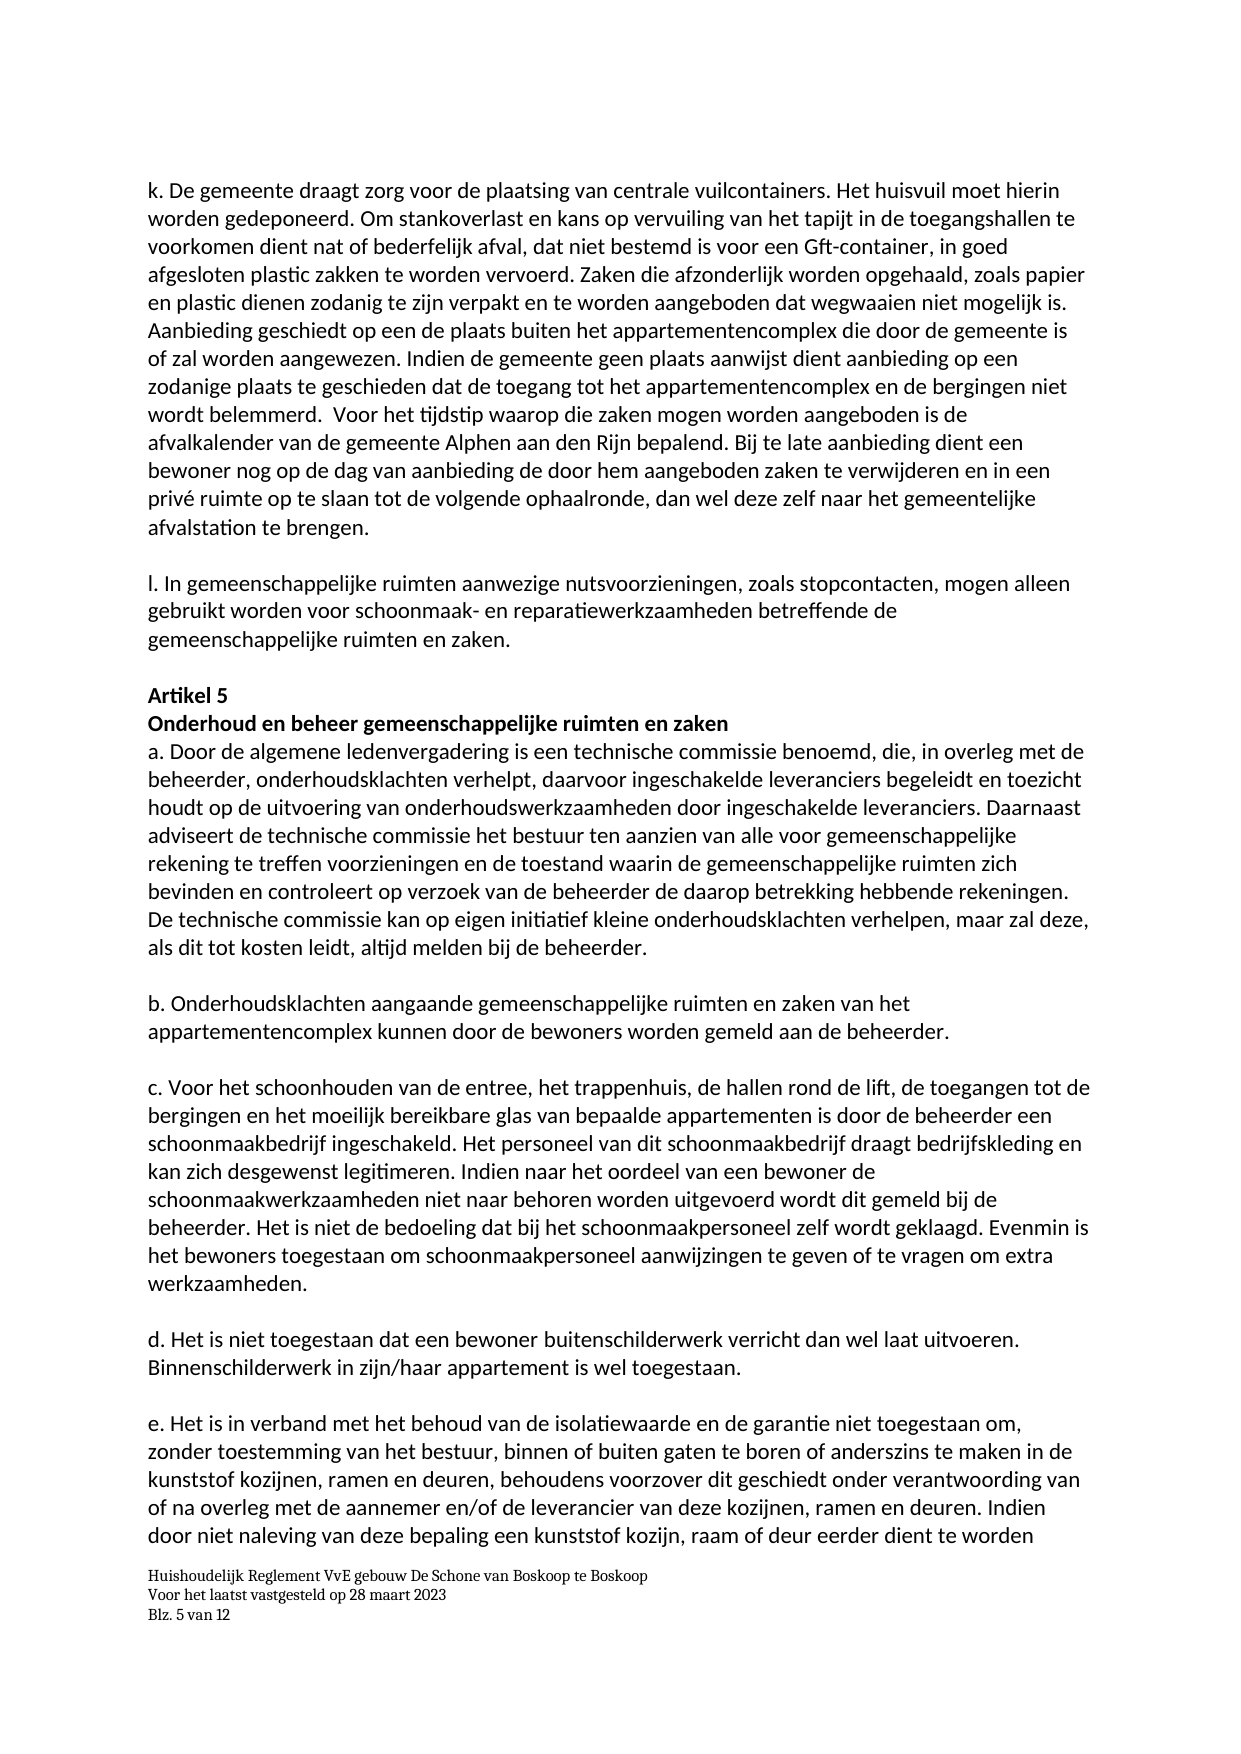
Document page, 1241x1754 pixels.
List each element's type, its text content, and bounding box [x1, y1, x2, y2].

text De technische commissie kan op eigen initiatief kleine onderhoudsklachten verhelpen, maar zal deze, als dit tot kosten leidt, altijd melden bij de beheerder. [148, 905, 1093, 961]
text k. De gemeente draagt zorg voor de plaatsing van centrale vuilcontainers. Het huisvuil moet hierin worden gedeponeerd. Om stankoverlast en kans op vervuiling van het tapijt in de toegangshallen te voorkomen dient nat of bederfelijk afval, dat niet bestemd is voor een Gft-container, in goed afgesloten plastic zakken te worden vervoerd. Zaken die afzonderlijk worden opgehaald, zoals papier en plastic dienen zodanig te zijn verpakt en te worden aangeboden dat wegwaaien niet mogelijk is. Aanbieding geschiedt op een de plaats buiten het appartementencomplex die door de gemeente is of zal worden aangewezen. Indien de gemeente geen plaats aanwijst dient aanbieding op een zodanige plaats te geschieden dat de toegang tot het appartementencomplex en de bergingen niet wordt belemmerd. Voor het tijdstip waarop die zaken mogen worden aangeboden is de afvalkalender van de gemeente Alphen aan den Rijn bepalend. Bij te late aanbieding dient een bewoner nog op de dag van aanbieding de door hem aangeboden zaken te verwijderen en in een privé ruimte op te slaan tot de volgende ophaalronde, dan wel deze zelf naar het gemeentelijke afvalstation te brengen. [148, 176, 1093, 541]
text Onderhoud en beheer gemeenschappelijke ruimten en zaken [148, 709, 1093, 737]
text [148, 1409, 1093, 1549]
text c. Voor het schoonhouden van de entree, het trappenhuis, de hallen rond de lift, de toegangen tot de bergingen en het moeilijk bereikbare glas van bepaalde appartementen is door de beheerder een schoonmaakbedrijf ingeschakeld. Het personeel van dit schoonmaakbedrijf draagt bedrijfskleding en kan zich desgewenst legitimeren. Indien naar het oordeel van een bewoner de schoonmaakwerkzaamheden niet naar behoren worden uitgevoerd wordt dit gemeld bij de beheerder. Het is niet de bedoeling dat bij het schoonmaakpersoneel zelf wordt geklaagd. Evenmin is het bewoners toegestaan om schoonmaakpersoneel aanwijzingen te geven of te vragen om extra werkzaamheden. [148, 1073, 1093, 1297]
text Artikel 5 [148, 681, 1093, 709]
text a. Door de algemene ledenvergadering is een technische commissie benoemd, die, in overleg met de beheerder, onderhoudsklachten verhelpt, daarvoor ingeschakelde leveranciers begeleidt en toezicht houdt op de uitvoering van onderhoudswerkzaamheden door ingeschakelde leveranciers. Daarnaast adviseert de technische commissie het bestuur ten aanzien van alle voor gemeenschappelijke rekening te treffen voorzieningen en de toestand waarin de gemeenschappelijke ruimten zich bevinden en controleert op verzoek van de beheerder de daarop betrekking hebbende rekeningen. [148, 737, 1093, 905]
text l. In gemeenschappelijke ruimten aanwezige nutsvoorzieningen, zoals stopcontacten, mogen alleen gebruikt worden voor schoonmaak- en reparatiewerkzaamheden betreffende de gemeenschappelijke ruimten en zaken. [148, 569, 1093, 653]
text d. Het is niet toegestaan dat een bewoner buitenschilderwerk verricht dan wel laat uitvoeren. Binnenschilderwerk in zijn/haar appartement is wel toegestaan. [148, 1325, 1093, 1381]
text b. Onderhoudsklachten aangaande gemeenschappelijke ruimten en zaken van het appartementencomplex kunnen door de bewoners worden gemeld aan de beheerder. [148, 989, 1093, 1045]
